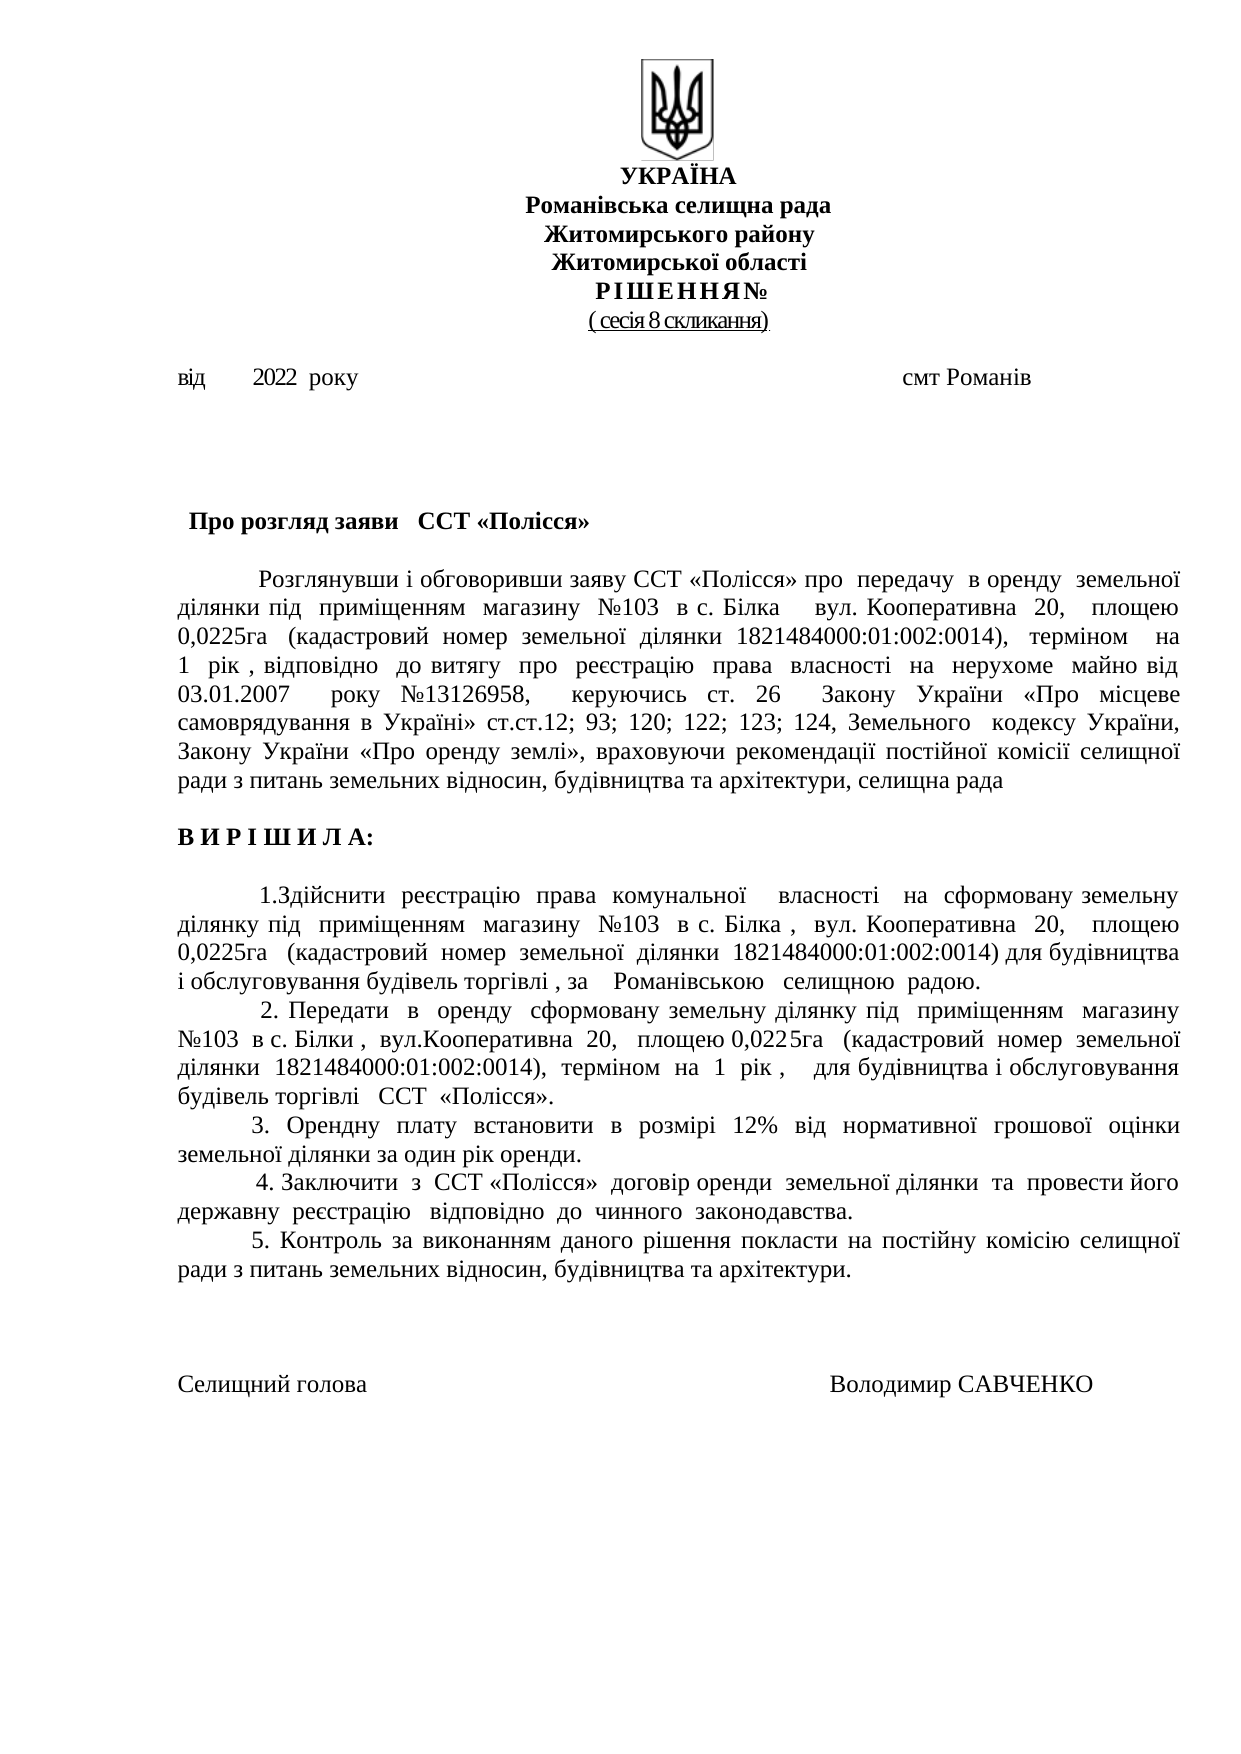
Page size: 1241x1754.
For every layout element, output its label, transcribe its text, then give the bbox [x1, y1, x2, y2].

text Р І Ш Е Н Н Я № [177, 276, 1181, 305]
text Розглянувши і обговоривши заяву ССТ «Полісся» про передачу в оренду земельної ділянки під приміщенням магазину №103 в с. Білка вул. Кооперативна 20, площею 0,0225га (кадастровий номер земельної ділянки 1821484000:01:002:0014), терміном на 1 рік , відповідно до витягу про реєстрацію права власності на нерухоме майно від 03.01.2007 року №13126958, керуючись ст. 26 Закону України «Про місцеве самоврядування в Україні» ст.ст.12; 93; 120; 122; 123; 124, Земельного кодексу України, Закону України «Про оренду землі», враховуючи рекомендації постійної комісії селищної ради з питань земельних відносин, будівництва та архітектури, селищна рада [177, 564, 1181, 794]
text Житомирської області [177, 247, 1181, 276]
text від 2022 року смт Романів [177, 362, 1181, 391]
text УКРАЇНА [177, 161, 1179, 190]
picture [641, 59, 715, 162]
table_header Про розгляд заяви ССТ «Полісся» [177, 506, 758, 564]
text 5. Контроль за виконанням даного рішення покласти на постійну комісію селищної ради з питань земельних відносин, будівництва та архітектури. [177, 1225, 1181, 1282]
text Житомирського району [177, 219, 1181, 247]
text ( сесія 8 скликання) [177, 305, 1181, 334]
text В И Р І Ш И Л А: [177, 822, 1181, 851]
text Романівська селищна рада [177, 190, 1179, 219]
text 3. Орендну плату встановити в розмірі 12% від нормативної грошової оцінки земельної ділянки за один рік оренди. [177, 1110, 1181, 1167]
text 1.Здійснити реєстрацію права комунальної власності на сформовану земельну ділянку під приміщенням магазину №103 в с. Білка , вул. Кооперативна 20, площею 0,0225га (кадастровий номер земельної ділянки 1821484000:01:002:0014) для будівництва і обслуговування будівель торгівлі , за Романівською селищною радою. [177, 880, 1181, 995]
text Селищний голова Володимир САВЧЕНКО [177, 1369, 1181, 1397]
text 4. Заключити з ССТ «Полісся» договір оренди земельної ділянки та провести його державну реєстрацію відповідно до чинного законодавства. [177, 1167, 1181, 1225]
text 2. Передати в оренду сформовану земельну ділянку під приміщенням магазину №103 в с. Білки , вул.Кооперативна 20, площею 0,0225га (кадастровий номер земельної ділянки 1821484000:01:002:0014), терміном на 1 рік , для будівництва і обслуговування будівель торгівлі ССТ «Полісся». [177, 995, 1181, 1110]
